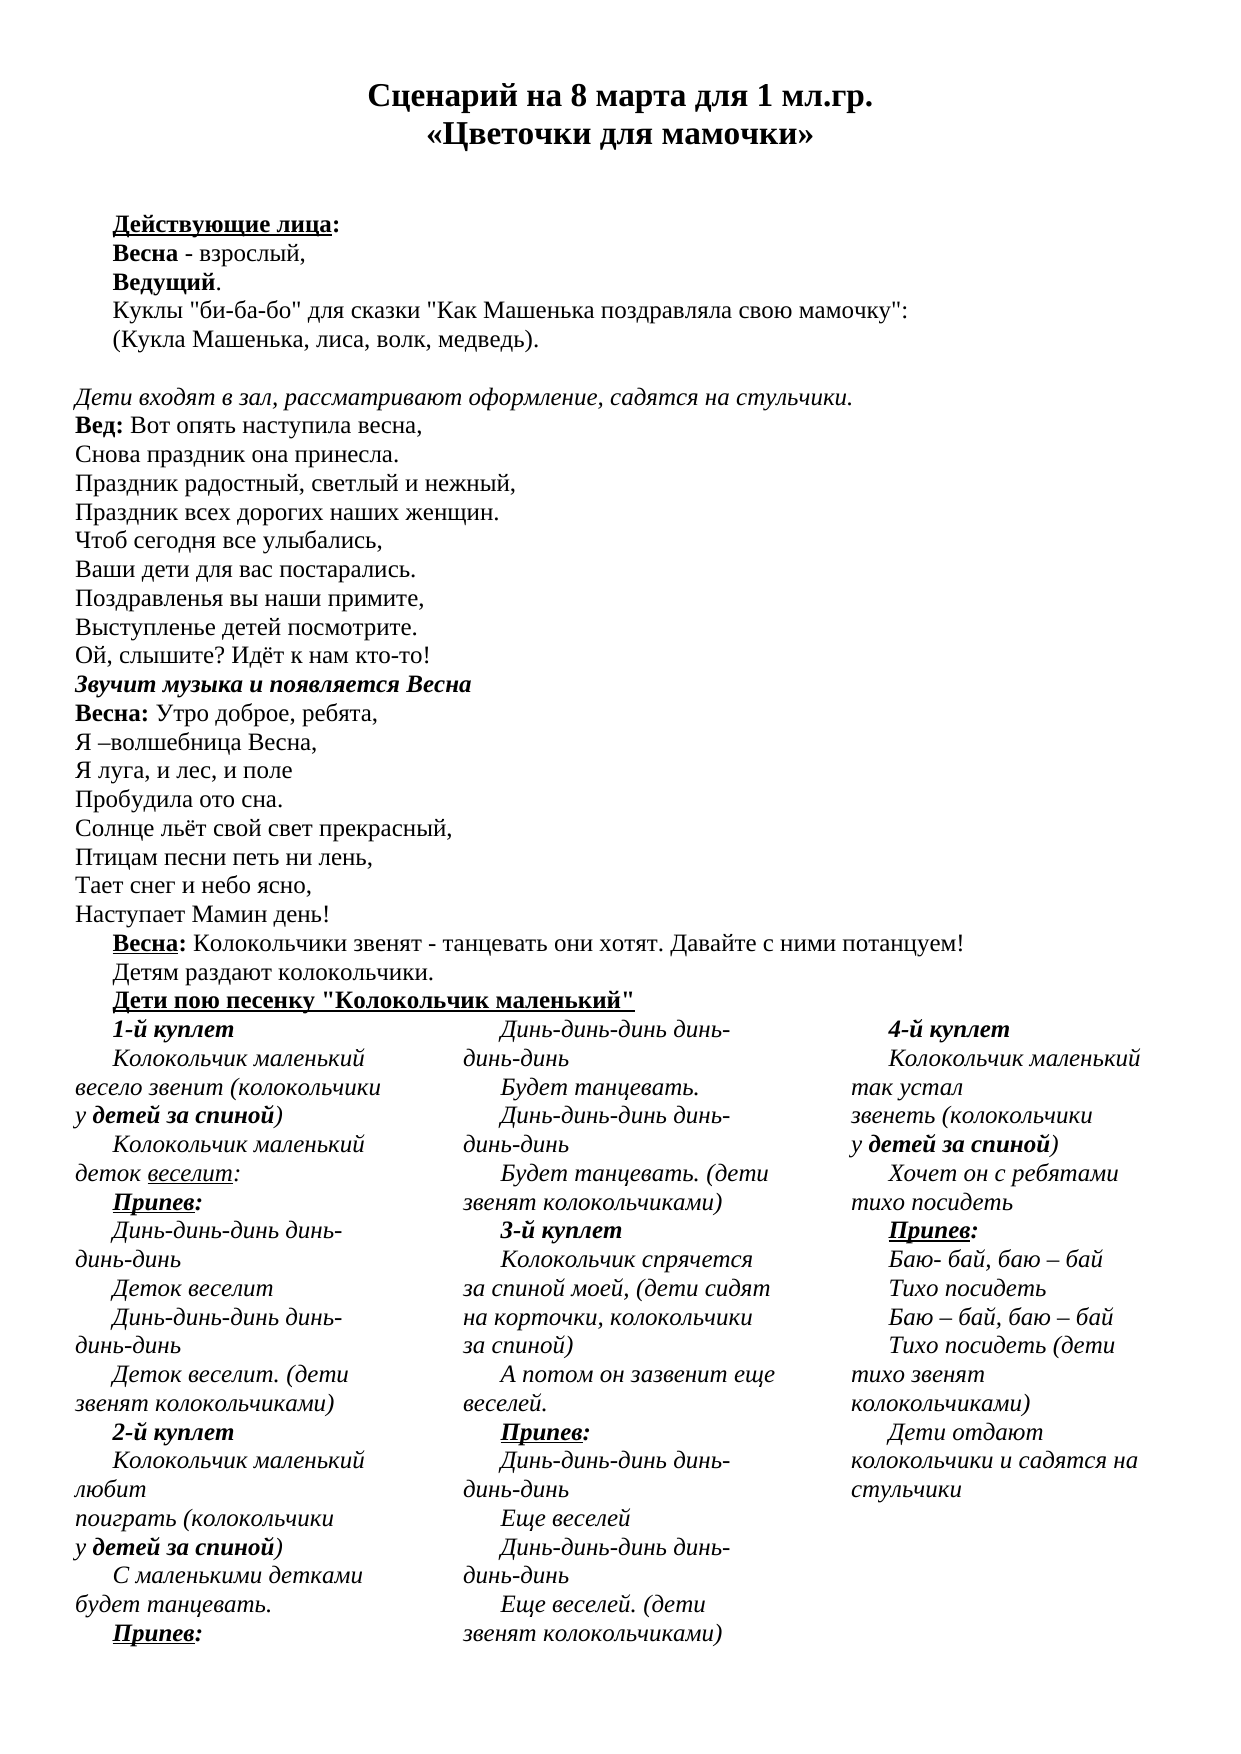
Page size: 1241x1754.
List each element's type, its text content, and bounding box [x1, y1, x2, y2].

text Припев: [75, 1618, 389, 1647]
text Ведущий. [75, 267, 1165, 295]
text Дети пою песенку "Колокольчик маленький" [75, 985, 1165, 1014]
text Детям раздают колокольчики. [75, 957, 1165, 985]
text 2-й куплет [75, 1417, 389, 1445]
text А потом он зазвенит еще веселей. [463, 1359, 777, 1417]
text Я луга, и лес, и поле [75, 755, 1165, 784]
text Хочет он с ребятами тихо посидеть [851, 1158, 1165, 1215]
text Наступает Мамин день! [75, 899, 1165, 928]
text Баю – бай, баю – бай [851, 1302, 1165, 1330]
text Вед: Вот опять наступила весна, [75, 410, 1165, 439]
text Поздравленья вы наши примите, [75, 583, 1165, 612]
text Ваши дети для вас постарались. [75, 554, 1165, 583]
text Будет танцевать. [463, 1072, 777, 1100]
text Куклы "би-ба-бо" для сказки "Как Машенька поздравляла свою мамочку": [75, 295, 1165, 324]
text Дети отдают колокольчики и садятся на стульчики [851, 1417, 1165, 1503]
text Динь-динь-динь динь-динь-динь [463, 1100, 777, 1158]
text Деток веселит [75, 1273, 389, 1302]
text Весна: Утро доброе, ребята, [75, 698, 1165, 727]
text Дети входят в зал, рассматривают оформление, садятся на стульчики. [75, 382, 1165, 410]
text Баю- бай, баю – бай [851, 1244, 1165, 1273]
text Припев: [463, 1417, 777, 1445]
text Я –волшебница Весна, [75, 727, 1165, 755]
text Будет танцевать. (дети звенят колокольчиками) [463, 1158, 777, 1215]
text Колокольчик маленький любит поиграть (колокольчики у детей за спиной) [75, 1445, 389, 1560]
text Колокольчик маленький весело звенит (колокольчики у детей за спиной) [75, 1043, 389, 1129]
text Еще веселей [463, 1503, 777, 1532]
text Тихо посидеть (дети тихо звенят колокольчиками) [851, 1330, 1165, 1417]
text Праздник радостный, светлый и нежный, [75, 468, 1165, 497]
text Действующие лица: [75, 209, 1165, 238]
text Колокольчик маленький деток веселит: [75, 1129, 389, 1187]
text 1-й куплет [75, 1014, 389, 1043]
text Выступленье детей посмотрите. [75, 612, 1165, 640]
text 4-й куплет [851, 1014, 1165, 1043]
text Праздник всех дорогих наших женщин. [75, 497, 1165, 525]
text Солнце льёт свой свет прекрасный, [75, 813, 1165, 842]
text Птицам песни петь ни лень, [75, 842, 1165, 870]
text Припев: [851, 1215, 1165, 1244]
text Колокольчик маленький так устал звенеть (колокольчики у детей за спиной) [851, 1043, 1165, 1158]
text С маленькими детками будет танцевать. [75, 1560, 389, 1618]
text Снова праздник она принесла. [75, 439, 1165, 468]
text Весна - взрослый, [75, 238, 1165, 267]
text Динь-динь-динь динь-динь-динь [463, 1014, 777, 1072]
text 3-й куплет [463, 1215, 777, 1244]
text Динь-динь-динь динь-динь-динь [463, 1445, 777, 1503]
text Чтоб сегодня все улыбались, [75, 525, 1165, 554]
text Ой, слышите? Идёт к нам кто-то! [75, 640, 1165, 669]
text Звучит музыка и появляется Весна [75, 669, 1165, 698]
text Тихо посидеть [851, 1273, 1165, 1302]
text Динь-динь-динь динь-динь-динь [463, 1532, 777, 1589]
text Динь-динь-динь динь-динь-динь [75, 1302, 389, 1359]
text Деток веселит. (дети звенят колокольчиками) [75, 1359, 389, 1417]
text Колокольчик спрячется за спиной моей, (дети сидят на корточки, колокольчики за спиной) [463, 1244, 777, 1359]
text Пробудила ото сна. [75, 784, 1165, 813]
text (Кукла Машенька, лиса, волк, медведь). [75, 324, 1165, 353]
text Весна: Колокольчики звенят - танцевать они хотят. Давайте с ними потанцуем! [75, 928, 1165, 957]
text Припев: [75, 1187, 389, 1215]
text Динь-динь-динь динь-динь-динь [75, 1215, 389, 1273]
text «Цветочки для мамочки» [75, 113, 1165, 152]
text Тает снег и небо ясно, [75, 870, 1165, 899]
text Еще веселей. (дети звенят колокольчиками) [463, 1589, 777, 1647]
text Сценарий на 8 марта для 1 мл.гр. [75, 75, 1165, 113]
